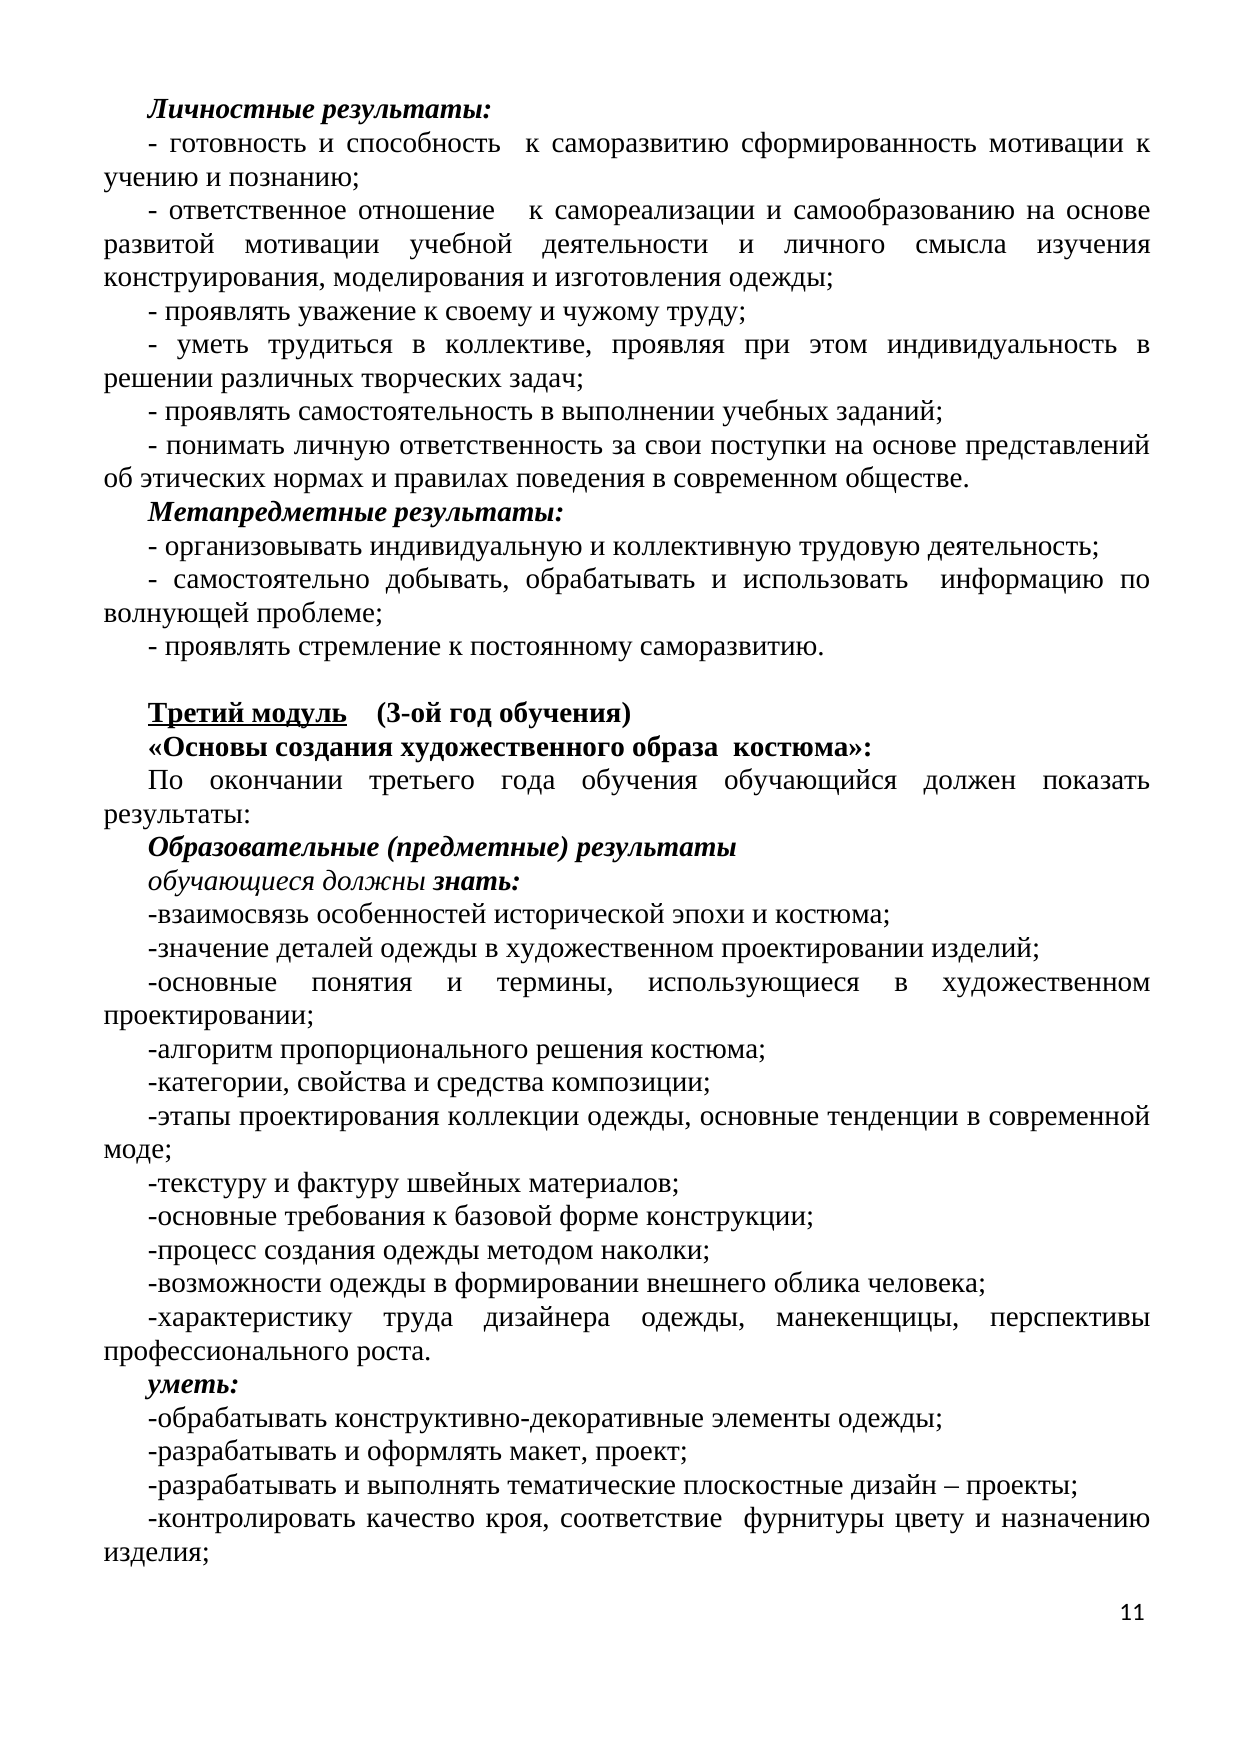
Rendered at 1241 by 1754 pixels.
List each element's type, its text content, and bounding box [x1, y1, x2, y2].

text «Основы создания художественного образа костюма»: [103, 729, 1151, 762]
text -категории, свойства и средства композиции; [103, 1064, 1151, 1098]
text -взаимосвязь особенностей исторической эпохи и костюма; [103, 897, 1151, 930]
text - проявлять уважение к своему и чужому труду; [103, 293, 1151, 326]
text -основные требования к базовой форме конструкции; [103, 1198, 1151, 1232]
text - проявлять стремление к постоянному саморазвитию. [103, 628, 1151, 662]
text Образовательные (предметные) результаты [103, 829, 1151, 863]
text -контролировать качество кроя, соответствие фурнитуры цвету и назначению изделия; [103, 1500, 1151, 1567]
text -процесс создания одежды методом наколки; [103, 1232, 1151, 1266]
text -алгоритм пропорционального решения костюма; [103, 1031, 1151, 1064]
text - самостоятельно добывать, обрабатывать и использовать информацию по волнующей проблеме; [103, 561, 1151, 628]
text Метапредметные результаты: [103, 494, 1151, 528]
text -значение деталей одежды в художественном проектировании изделий; [103, 930, 1151, 964]
text -этапы проектирования коллекции одежды, основные тенденции в современной моде; [103, 1098, 1151, 1165]
text -разрабатывать и оформлять макет, проект; [103, 1433, 1151, 1467]
text обучающиеся должны знать: [103, 863, 1151, 897]
text -основные понятия и термины, использующиеся в художественном проектировании; [103, 964, 1151, 1031]
text По окончании третьего года обучения обучающийся должен показать результаты: [103, 762, 1151, 829]
text Третий модуль (3-ой год обучения) [103, 695, 1151, 729]
text - понимать личную ответственность за свои поступки на основе представлений об этических нормах и правилах поведения в современном обществе. [103, 427, 1151, 494]
text -характеристику труда дизайнера одежды, манекенщицы, перспективы профессионального роста. [103, 1299, 1151, 1366]
text - организовывать индивидуальную и коллективную трудовую деятельность; [103, 528, 1151, 561]
text уметь: [103, 1366, 1151, 1400]
text - готовность и способность к саморазвитию сформированность мотивации к учению и познанию; [103, 125, 1151, 192]
text Личностные результаты: [103, 92, 1151, 125]
text - проявлять самостоятельность в выполнении учебных заданий; [103, 393, 1151, 427]
text -разрабатывать и выполнять тематические плоскостные дизайн – проекты; [103, 1467, 1151, 1500]
text -текстуру и фактуру швейных материалов; [103, 1165, 1151, 1198]
text - уметь трудиться в коллективе, проявляя при этом индивидуальность в решении различных творческих задач; [103, 326, 1151, 393]
text -обрабатывать конструктивно-декоративные элементы одежды; [103, 1400, 1151, 1433]
text - ответственное отношение к самореализации и самообразованию на основе развитой мотивации учебной деятельности и личного смысла изучения конструирования, моделирования и изготовления одежды; [103, 192, 1151, 293]
text -возможности одежды в формировании внешнего облика человека; [103, 1266, 1151, 1299]
